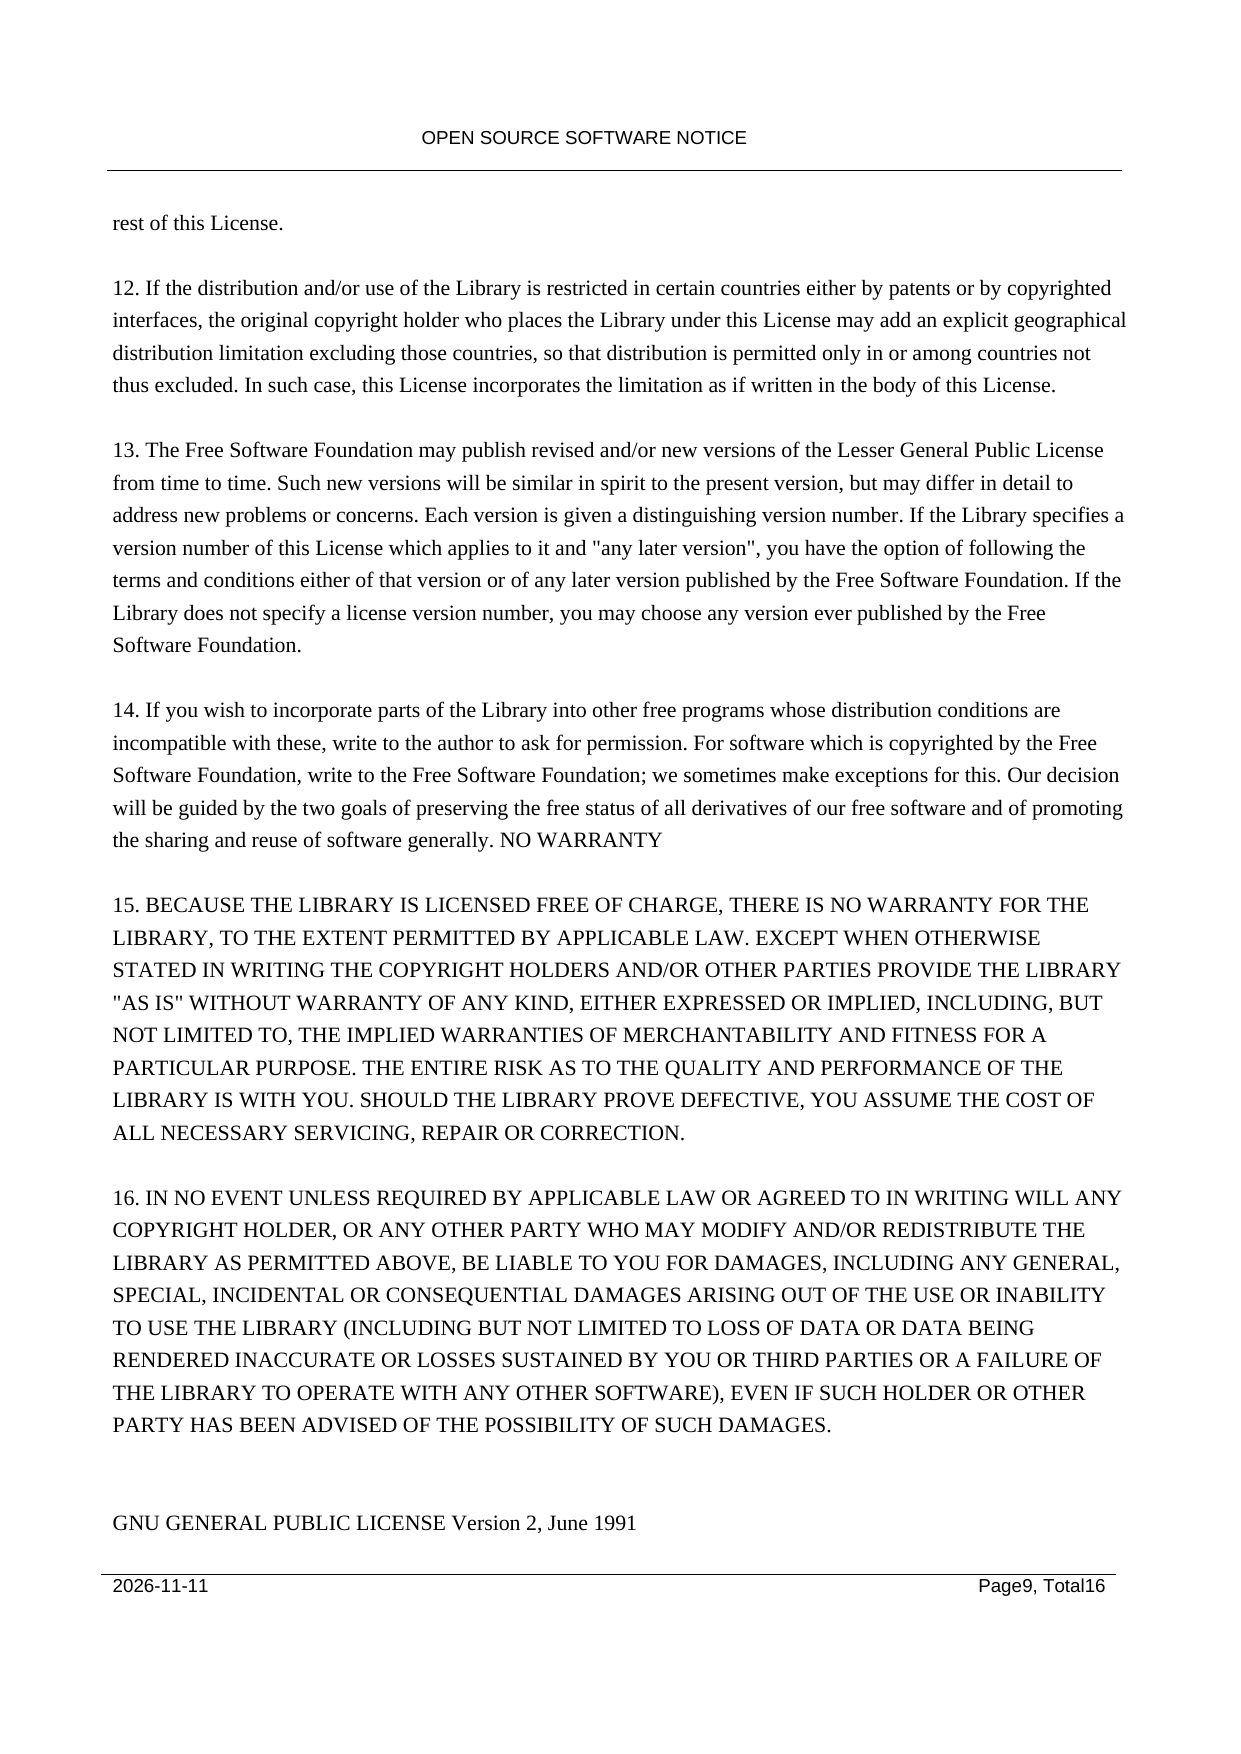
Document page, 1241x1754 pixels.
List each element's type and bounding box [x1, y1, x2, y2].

text [112, 206, 1128, 1539]
